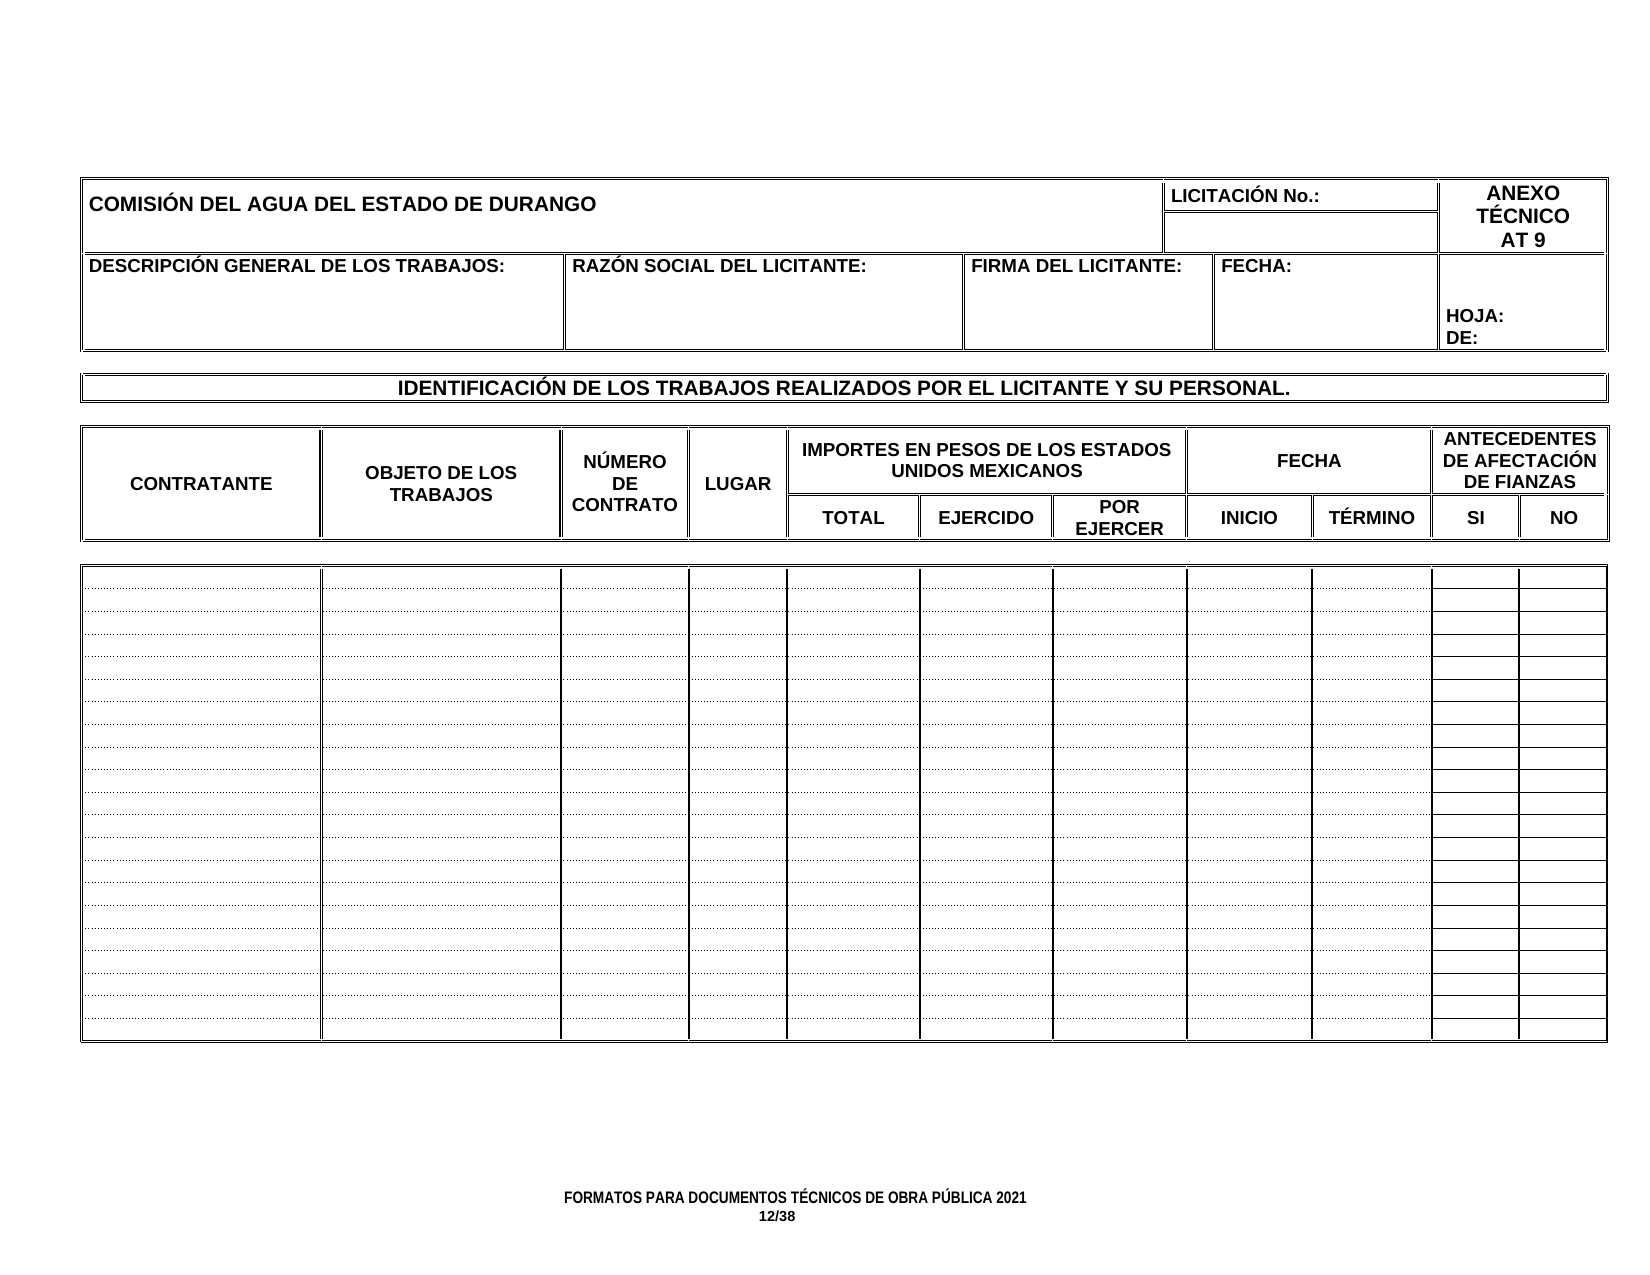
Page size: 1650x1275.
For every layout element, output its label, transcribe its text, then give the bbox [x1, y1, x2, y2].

table_cell [1188, 860, 1311, 882]
table_header ANTECEDENTES DE AFECTACIÓN DE FIANZAS [1431, 428, 1607, 493]
table_cell [690, 747, 786, 769]
table_cell [1433, 657, 1518, 679]
table_cell [562, 747, 688, 769]
table_cell [690, 950, 786, 973]
table_header [1053, 567, 1187, 588]
table_cell [1188, 656, 1311, 679]
table_cell [562, 634, 688, 656]
table_cell [1054, 611, 1186, 633]
table_cell [690, 656, 786, 679]
table_cell EJERCIDO [920, 496, 1052, 539]
table_cell [1520, 635, 1606, 656]
table_cell [83, 769, 320, 792]
table_cell [1313, 905, 1431, 927]
table_cell [1432, 1019, 1519, 1040]
table_cell [1188, 814, 1311, 837]
table_cell [1188, 588, 1311, 611]
table_cell [562, 860, 688, 882]
table_cell [921, 950, 1052, 973]
table_cell [1054, 724, 1186, 747]
table_cell [1433, 951, 1518, 973]
table_cell RAZÓN SOCIAL DEL LICITANTE: [566, 255, 962, 348]
table_cell TOTAL [787, 494, 920, 539]
table_cell [1188, 973, 1311, 995]
table_cell [562, 950, 688, 973]
table_cell [1433, 861, 1518, 882]
table_cell [1188, 634, 1311, 656]
table_cell [1054, 679, 1186, 701]
table_header [1312, 567, 1432, 588]
table_cell [1520, 861, 1606, 882]
table_cell [1313, 701, 1431, 724]
table_cell [1433, 702, 1518, 724]
table_cell HOJA: DE: [1439, 252, 1607, 348]
table_cell [1520, 748, 1606, 769]
table_cell [1313, 747, 1431, 769]
table_cell [83, 792, 320, 814]
table_cell [323, 860, 560, 882]
table_cell INICIO [1187, 496, 1312, 539]
table_cell [1433, 680, 1518, 701]
table_cell [788, 611, 919, 633]
table_cell [690, 973, 786, 995]
table_cell [562, 882, 688, 905]
table_cell [1054, 837, 1186, 859]
table_cell [1188, 611, 1311, 633]
table_cell DESCRIPCIÓN GENERAL DE LOS TRABAJOS: [81, 252, 565, 348]
table_cell [1433, 589, 1518, 611]
table_cell [1054, 995, 1186, 1018]
table_header [83, 567, 321, 588]
table_cell [83, 679, 320, 701]
table_cell [1433, 725, 1518, 747]
table_cell [921, 679, 1052, 701]
table_cell [1054, 588, 1186, 611]
table_cell [788, 701, 919, 724]
table_cell [788, 656, 919, 679]
table_cell [921, 905, 1052, 927]
table_cell [562, 973, 688, 995]
table_cell [1520, 589, 1606, 611]
table_cell [1187, 1018, 1312, 1040]
table_cell [81, 349, 1607, 373]
table_cell [1433, 748, 1518, 769]
table_header [1432, 567, 1519, 588]
table_cell [690, 928, 786, 950]
table_cell [1520, 951, 1606, 973]
table_cell [1520, 702, 1606, 724]
table_cell [1054, 928, 1186, 950]
table_cell [1054, 882, 1186, 905]
table_cell [83, 905, 320, 927]
table_header IMPORTES EN PESOS DE LOS ESTADOS UNIDOS MEXICANOS [787, 426, 1187, 493]
table_header COMISIÓN DEL AGUA DEL ESTADO DE DURANGO [83, 180, 1163, 252]
table_cell [562, 905, 688, 927]
table_header FECHA [1187, 428, 1431, 493]
table_cell [323, 928, 560, 950]
table_cell [562, 611, 688, 633]
table_cell [690, 588, 786, 611]
table_cell [83, 724, 320, 747]
table_cell [788, 769, 919, 792]
table_cell [323, 611, 560, 633]
table_cell [323, 905, 560, 927]
table_header [787, 567, 920, 588]
table_header [1519, 567, 1606, 588]
table_cell [1188, 701, 1311, 724]
table_cell [1054, 905, 1186, 927]
table_cell [323, 814, 560, 837]
table_header CONTRATANTE [83, 428, 321, 539]
table_cell [1054, 860, 1186, 882]
table_cell [1433, 612, 1518, 633]
table_cell [690, 792, 786, 814]
table_cell [1054, 701, 1186, 724]
table_cell [562, 928, 688, 950]
table_header [1187, 567, 1312, 588]
table_cell [690, 860, 786, 882]
table_cell [1313, 792, 1431, 814]
table_cell [921, 724, 1052, 747]
table_cell [1188, 679, 1311, 701]
table_cell [788, 995, 919, 1018]
table_cell [562, 701, 688, 724]
table_cell [1054, 747, 1186, 769]
table_cell [788, 679, 919, 701]
table_cell [1313, 611, 1431, 633]
table_cell [1188, 928, 1311, 950]
table_cell [788, 950, 919, 973]
table_cell [1054, 634, 1186, 656]
table_cell [1313, 973, 1431, 995]
table_cell [1313, 928, 1431, 950]
table_cell [921, 747, 1052, 769]
table_cell POR EJERCER [1053, 493, 1187, 539]
table_header OBJETO DE LOS TRABAJOS [321, 428, 561, 539]
table_cell [788, 928, 919, 950]
table_cell [690, 769, 786, 792]
table_cell [323, 973, 560, 995]
table_cell [1188, 882, 1311, 905]
table_cell [788, 973, 919, 995]
table_cell [323, 837, 560, 859]
table_cell [1188, 837, 1311, 859]
table_cell [323, 679, 560, 701]
table_cell [787, 1018, 920, 1040]
table_cell [562, 837, 688, 859]
table_cell [690, 611, 786, 633]
table_cell TÉRMINO [1312, 496, 1431, 539]
table_cell [562, 588, 688, 611]
table_cell [1313, 588, 1431, 611]
table_cell [1433, 929, 1518, 950]
table_cell [788, 747, 919, 769]
table_cell [562, 656, 688, 679]
table_cell [1165, 213, 1437, 252]
table_cell [1520, 725, 1606, 747]
table_cell [1519, 1019, 1606, 1040]
table_cell [1313, 882, 1431, 905]
table_header [689, 567, 787, 588]
table_cell [921, 995, 1052, 1018]
table_cell [562, 679, 688, 701]
table_cell [83, 701, 320, 724]
table_cell [83, 656, 320, 679]
table_cell [921, 814, 1052, 837]
table_cell [1188, 747, 1311, 769]
table_cell [921, 973, 1052, 995]
table_cell [690, 814, 786, 837]
table_cell [1312, 1018, 1432, 1040]
table_cell [921, 792, 1052, 814]
table_cell [83, 611, 320, 633]
table_cell [323, 769, 560, 792]
table_cell [83, 588, 320, 611]
table_cell [788, 814, 919, 837]
table_cell [1054, 950, 1186, 973]
table_cell [83, 860, 320, 882]
table_cell [689, 1018, 787, 1040]
table_cell [921, 769, 1052, 792]
table_cell [921, 882, 1052, 905]
table_cell [1054, 769, 1186, 792]
table_cell [562, 769, 688, 792]
table_cell [323, 950, 560, 973]
table_cell [1054, 973, 1186, 995]
table_cell [921, 656, 1052, 679]
table_cell [1433, 883, 1518, 905]
table_cell [323, 882, 560, 905]
table_cell [1313, 814, 1431, 837]
table_cell [83, 928, 320, 950]
table_cell [323, 792, 560, 814]
table_header LUGAR [689, 428, 787, 539]
table_cell [1520, 883, 1606, 905]
table_cell [1313, 656, 1431, 679]
table_cell [1433, 974, 1518, 995]
table_cell [1520, 657, 1606, 679]
table_cell [1520, 815, 1606, 837]
table_header [920, 567, 1052, 588]
table_cell [1520, 770, 1606, 792]
table_cell [1433, 815, 1518, 837]
table_cell [1520, 974, 1606, 995]
table_cell [788, 860, 919, 882]
table_cell [1520, 612, 1606, 633]
table_cell [1520, 838, 1606, 859]
table_cell [83, 882, 320, 905]
table_cell [1054, 656, 1186, 679]
table_cell [323, 724, 560, 747]
table_cell [1188, 905, 1311, 927]
table_cell [690, 679, 786, 701]
table_cell [690, 701, 786, 724]
table_cell [1433, 770, 1518, 792]
table_cell [83, 634, 320, 656]
table_cell [83, 747, 320, 769]
table_cell [920, 1018, 1052, 1040]
table_cell [1188, 769, 1311, 792]
table_cell [1188, 950, 1311, 973]
table_cell [921, 860, 1052, 882]
table_cell IDENTIFICACIÓN DE LOS TRABAJOS REALIZADOS POR EL LICITANTE Y SU PERSONAL. [81, 373, 1607, 400]
table_cell FIRMA DEL LICITANTE: [965, 255, 1212, 348]
table_cell [1520, 793, 1606, 814]
table_cell [1520, 996, 1606, 1018]
table_cell [690, 995, 786, 1018]
table_cell [1054, 792, 1186, 814]
table_cell SI [1431, 494, 1520, 539]
table_cell [562, 995, 688, 1018]
table_cell [1520, 680, 1606, 701]
table_cell [921, 611, 1052, 633]
table_header [321, 567, 561, 588]
table_cell [788, 837, 919, 859]
table_cell [323, 701, 560, 724]
table_cell [323, 588, 560, 611]
table_cell [788, 882, 919, 905]
table_cell [690, 724, 786, 747]
table_cell [690, 882, 786, 905]
table_cell [1313, 724, 1431, 747]
table_cell [1313, 769, 1431, 792]
table_cell [1188, 724, 1311, 747]
table_cell NO [1520, 493, 1607, 539]
table_cell [83, 950, 320, 973]
table_cell [1188, 995, 1311, 1018]
table_cell [1053, 1018, 1187, 1040]
table_cell [1433, 996, 1518, 1018]
table_cell [1188, 792, 1311, 814]
table_cell [562, 792, 688, 814]
table_cell [921, 701, 1052, 724]
table_cell [1313, 860, 1431, 882]
table_cell [1313, 995, 1431, 1018]
table_cell [323, 995, 560, 1018]
table_cell [1433, 838, 1518, 859]
table_cell [1054, 814, 1186, 837]
table_cell [562, 724, 688, 747]
table_cell [83, 814, 320, 837]
table_header LICITACIÓN No.: [1164, 180, 1438, 210]
table_cell [788, 724, 919, 747]
table_cell [323, 656, 560, 679]
table_header [561, 567, 688, 588]
table_cell [321, 1018, 561, 1040]
table_cell [1520, 929, 1606, 950]
table_cell [1520, 906, 1606, 927]
table_cell [1313, 837, 1431, 859]
table_cell [1313, 679, 1431, 701]
table_cell [83, 1018, 321, 1040]
table_cell [788, 634, 919, 656]
table_header ANEXO TÉCNICO AT 9 [1439, 180, 1606, 252]
table_cell [690, 837, 786, 859]
table_cell [561, 1018, 688, 1040]
table_cell [1433, 906, 1518, 927]
table_cell [1433, 635, 1518, 656]
table_cell [690, 634, 786, 656]
table_cell [921, 588, 1052, 611]
table_cell FECHA: [1215, 255, 1437, 348]
table_cell [921, 634, 1052, 656]
table_cell [788, 905, 919, 927]
table_cell [921, 837, 1052, 859]
table_cell [323, 747, 560, 769]
table_cell [83, 837, 320, 859]
table_cell [83, 995, 320, 1018]
table_header NÚMERO DE CONTRATO [561, 428, 688, 539]
table_cell [1313, 950, 1431, 973]
table_cell [788, 792, 919, 814]
table_cell [1433, 793, 1518, 814]
table_cell [562, 814, 688, 837]
table_cell [83, 973, 320, 995]
table_cell [323, 634, 560, 656]
table_cell [788, 588, 919, 611]
table_cell [690, 905, 786, 927]
table_cell [1313, 634, 1431, 656]
table_cell [921, 928, 1052, 950]
